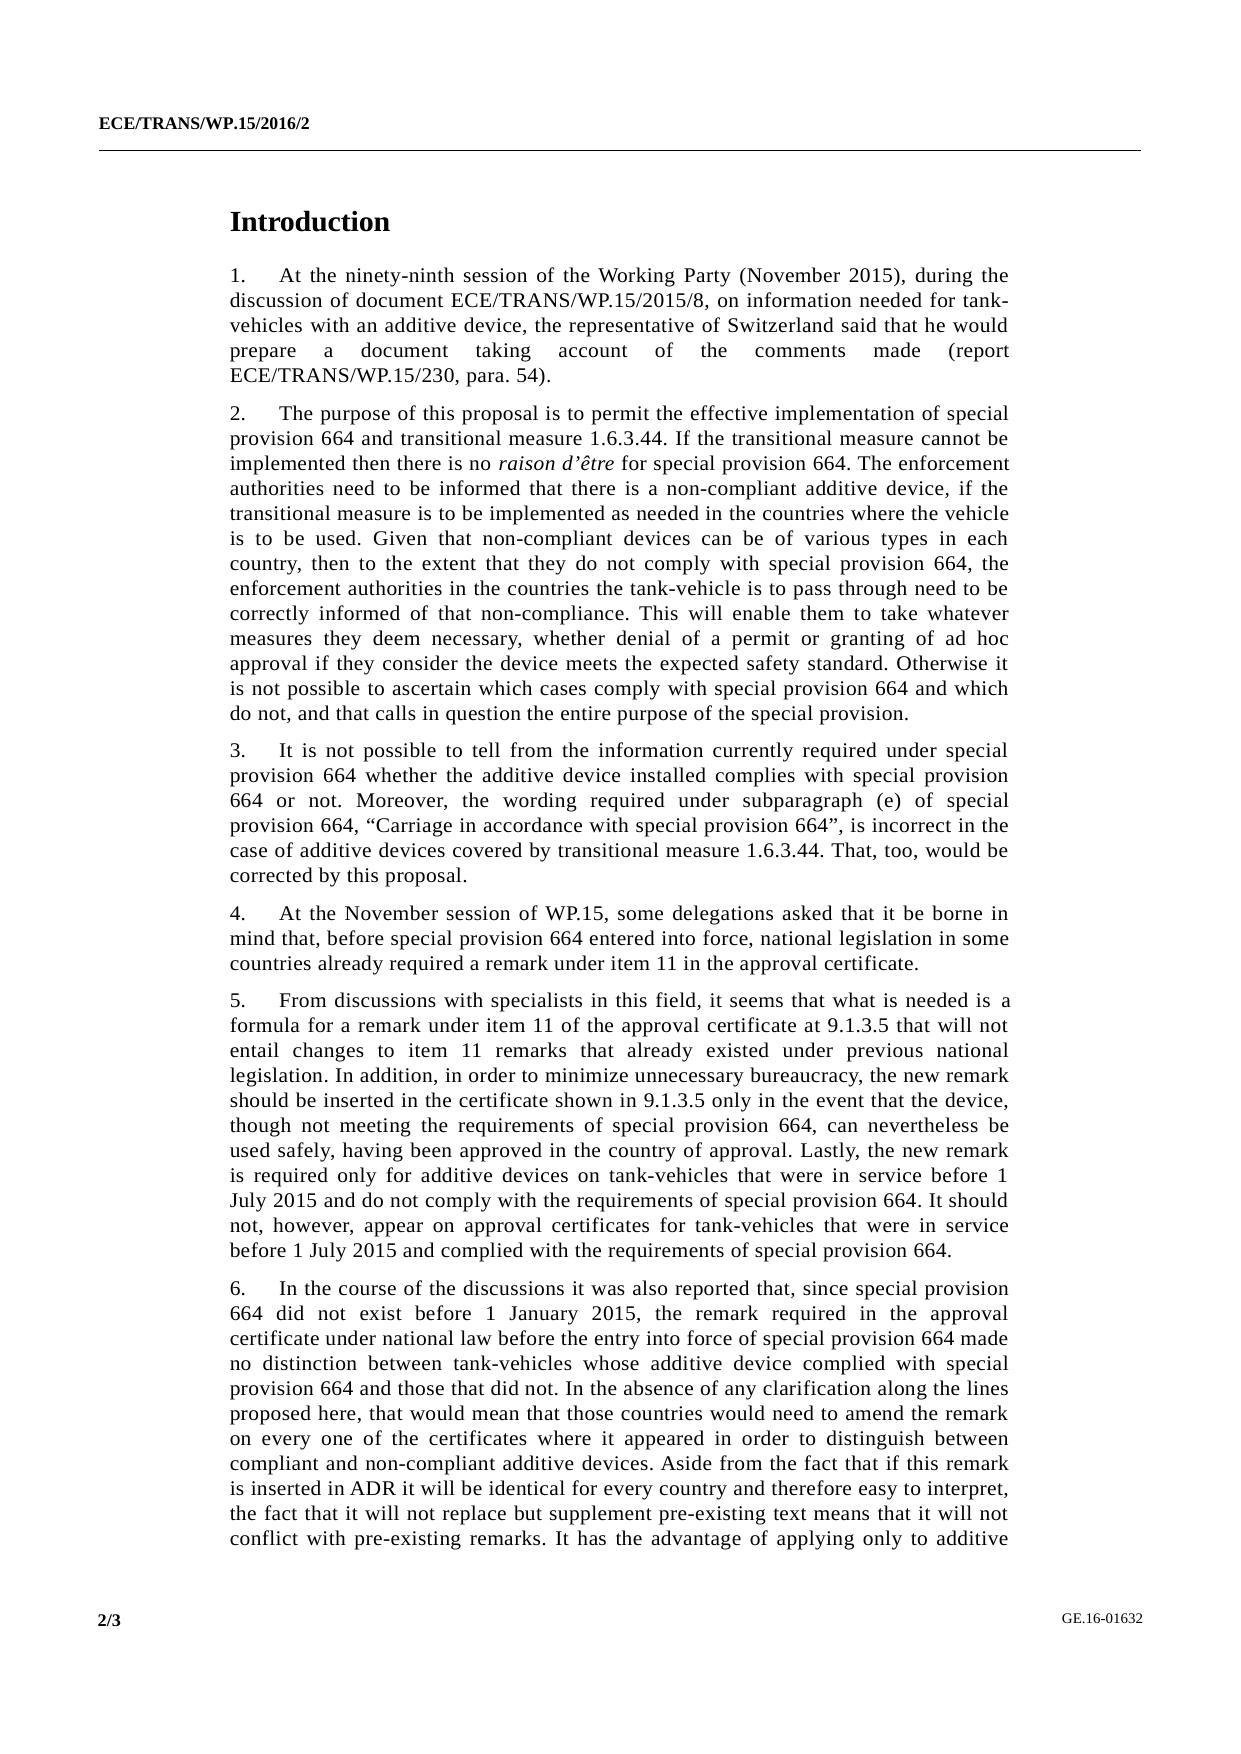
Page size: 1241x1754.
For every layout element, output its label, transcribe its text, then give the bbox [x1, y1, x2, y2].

text 5. From discussions with specialists in this field, it seems that what is needed is a formula for a remark under item 11 of the approval certificate at 9.1.3.5 that will not entail changes to item 11 remarks that already existed under previous national legislation. In addition, in order to minimize unnecessary bureaucracy, the new remark should be inserted in the certificate shown in 9.1.3.5 only in the event that the device, though not meeting the requirements of special provision 664, can nevertheless be used safely, having been approved in the country of approval. Lastly, the new remark is required only for additive devices on tank-vehicles that were in service before 1 July 2015 and do not comply with the requirements of special provision 664. It should not, however, appear on approval certificates for tank-vehicles that were in service before 1 July 2015 and complied with the requirements of special provision 664. [229, 988, 1011, 1263]
text 4. At the November session of WP.15, some delegations asked that it be borne in mind that, before special provision 664 entered into force, national legislation in some countries already required a remark under item 11 in the approval certificate. [229, 900, 1011, 975]
text Introduction [97, 206, 1011, 238]
text 1. At the ninety-ninth session of the Working Party (November 2015), during the discussion of document ECE/TRANS/WP.15/2015/8, on information needed for tank-vehicles with an additive device, the representative of Switzerland said that he would prepare a document taking account of the comments made (report ECE/TRANS/WP.15/230, para. 54). [229, 263, 1011, 388]
text 2. The purpose of this proposal is to permit the effective implementation of special provision 664 and transitional measure 1.6.3.44. If the transitional measure cannot be implemented then there is no raison d’être for special provision 664. The enforcement authorities need to be informed that there is a non-compliant additive device, if the transitional measure is to be implemented as needed in the countries where the vehicle is to be used. Given that non-compliant devices can be of various types in each country, then to the extent that they do not comply with special provision 664, the enforcement authorities in the countries the tank-vehicle is to pass through need to be correctly informed of that non-compliance. This will enable them to take whatever measures they deem necessary, whether denial of a permit or granting of ad hoc approval if they consider the device meets the expected safety standard. Otherwise it is not possible to ascertain which cases comply with special provision 664 and which do not, and that calls in question the entire purpose of the special provision. [229, 400, 1011, 725]
text 3. It is not possible to tell from the information currently required under special provision 664 whether the additive device installed complies with special provision 664 or not. Moreover, the wording required under subparagraph (e) of special provision 664, “Carriage in accordance with special provision 664”, is incorrect in the case of additive devices covered by transitional measure 1.6.3.44. That, too, would be corrected by this proposal. [229, 738, 1011, 888]
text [229, 1275, 1011, 1550]
